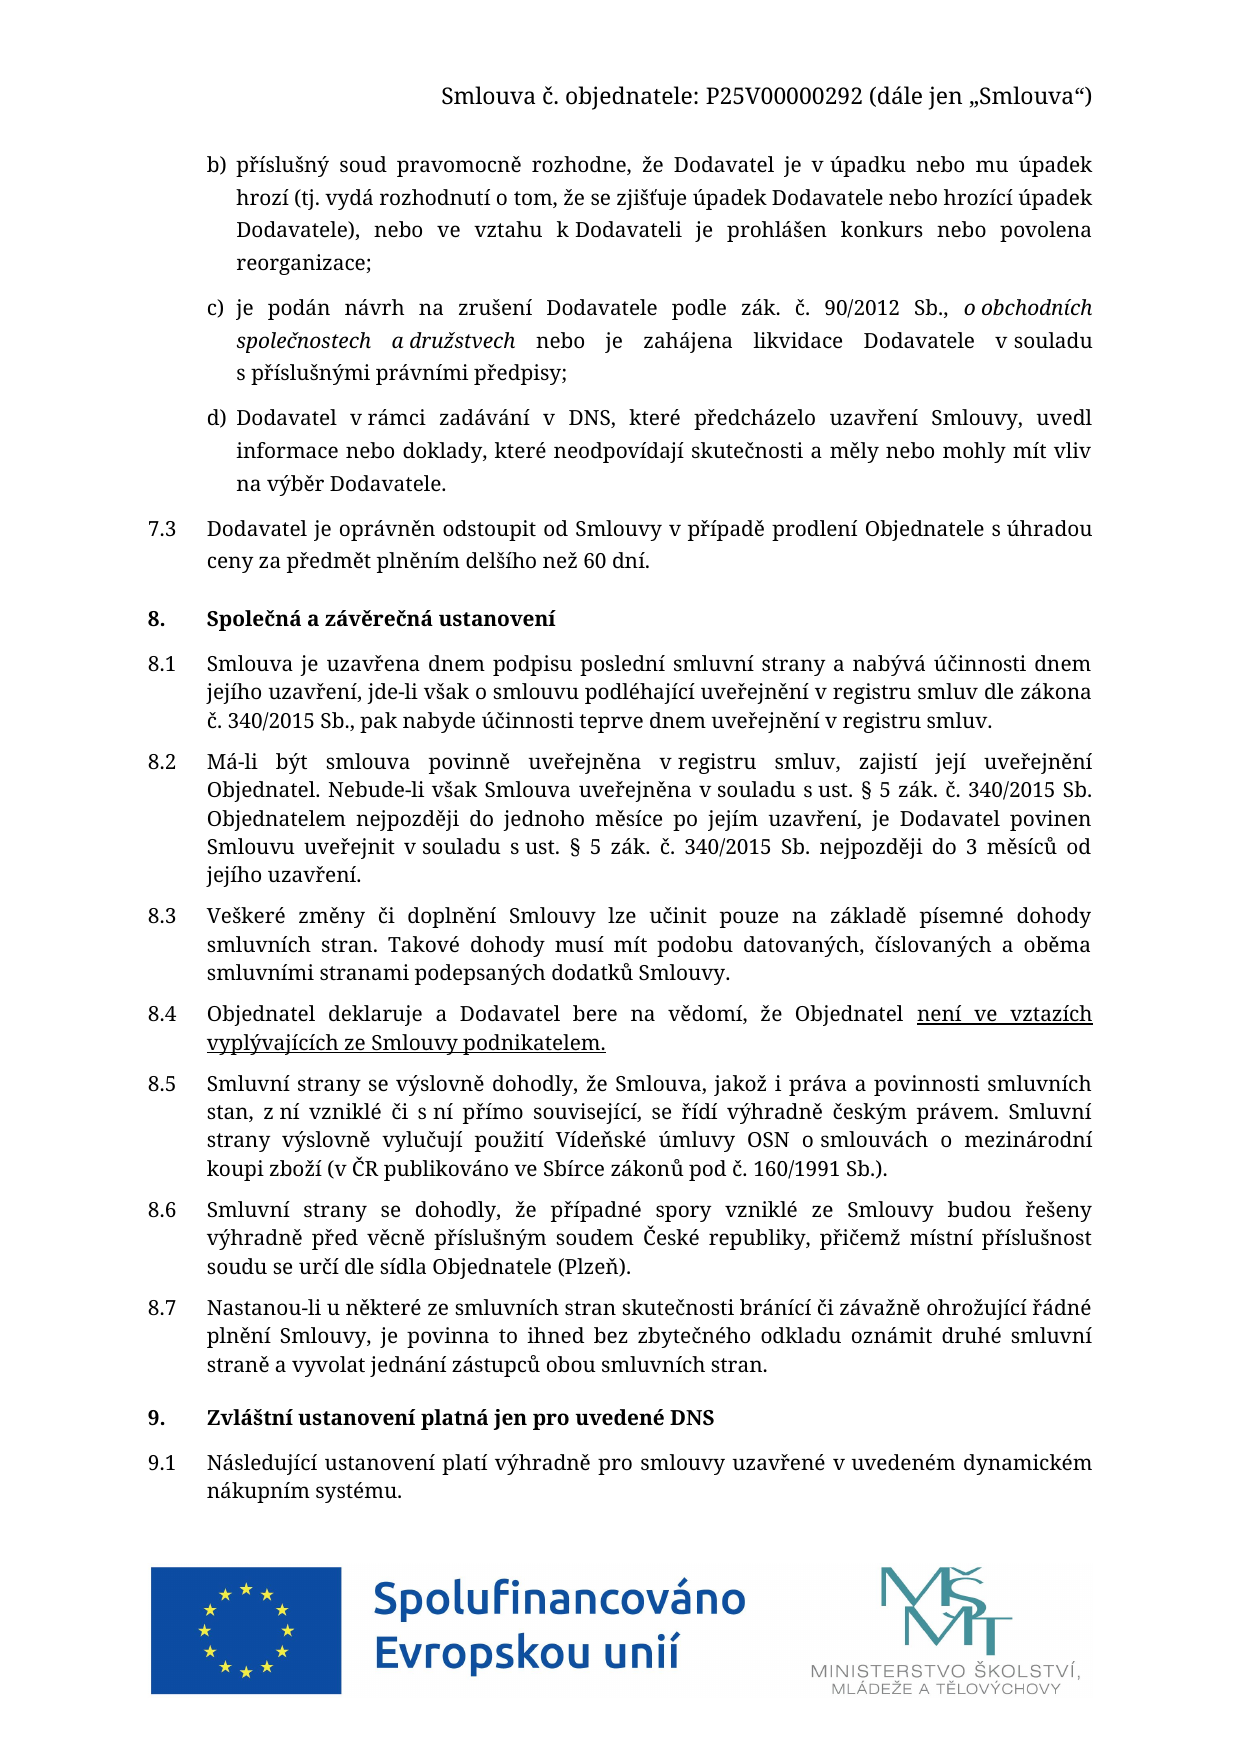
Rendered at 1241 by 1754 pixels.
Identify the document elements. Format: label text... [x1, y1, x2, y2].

list Veškeré změny či doplnění Smlouvy lze učinit pouze na základě písemné dohody smluvních stran. Takové dohody musí mít podobu datovaných, číslovaných a oběma smluvními stranami podepsaných dodatků Smlouvy. [148, 902, 1093, 987]
list Smluvní strany se dohodly, že případné spory vzniklé ze Smlouvy budou řešeny výhradně před věcně příslušným soudem České republiky, přičemž místní příslušnost soudu se určí dle sídla Objednatele (Plzeň). [148, 1195, 1093, 1280]
list Objednatel deklaruje a Dodavatel bere na vědomí, že Objednatel není ve vztazích vyplývajících ze Smlouvy podnikatelem. [148, 999, 1093, 1056]
list Smlouva je uzavřena dnem podpisu poslední smluvní strany a nabývá účinnosti dnem jejího uzavření, jde-li však o smlouvu podléhající uveřejnění v registru smluv dle zákona č. 340/2015 Sb., pak nabyde účinnosti teprve dnem uveřejnění v registru smluv. [148, 649, 1093, 734]
list Následující ustanovení platí výhradně pro smlouvy uzavřené v uvedeném dynamickém nákupním systému. [148, 1448, 1093, 1505]
list Smluvní strany se výslovně dohodly, že Smlouva, jakož i práva a povinnosti smluvních stan, z ní vzniklé či s ní přímo související, se řídí výhradně českým právem. Smluvní strany výslovně vylučují použití Vídeňské úmluvy OSN o smlouvách o mezinárodní koupi zboží (v ČR publikováno ve Sbírce zákonů pod č. 160/1991 Sb.). [148, 1069, 1093, 1182]
list je podán návrh na zrušení Dodavatele podle zák. č. 90/2012 Sb., o obchodních společnostech a družstvech nebo je zahájena likvidace Dodavatele v souladu s příslušnými právními předpisy; [207, 293, 1093, 387]
list příslušný soud pravomocně rozhodne, že Dodavatel je v úpadku nebo mu úpadek hrozí (tj. vydá rozhodnutí o tom, že se zjišťuje úpadek Dodavatele nebo hrozící úpadek Dodavatele), nebo ve vztahu k Dodavateli je prohlášen konkurs nebo povolena reorganizace; [207, 150, 1093, 276]
list Má-li být smlouva povinně uveřejněna v registru smluv, zajistí její uveřejnění Objednatel. Nebude-li však Smlouva uveřejněna v souladu s ust. § 5 zák. č. 340/2015 Sb. Objednatelem nejpozději do jednoho měsíce po jejím uzavření, je Dodavatel povinen Smlouvu uveřejnit v souladu s ust. § 5 zák. č. 340/2015 Sb. nejpozději do 3 měsíců od jejího uzavření. [148, 747, 1093, 889]
picture [147, 1563, 1093, 1698]
list Dodavatel v rámci zadávání v DNS, které předcházelo uzavření Smlouvy, uvedl informace nebo doklady, které neodpovídají skutečnosti a měly nebo mohly mít vliv na výběr Dodavatele. [207, 403, 1093, 497]
list Společná a závěrečná ustanovení [148, 604, 1093, 632]
list Zvláštní ustanovení platná jen pro uvedené DNS [148, 1403, 1093, 1432]
list Dodavatel je oprávněn odstoupit od Smlouvy v případě prodlení Objednatele s úhradou ceny za předmět plněním delšího než 60 dní. [148, 514, 1093, 575]
list Nastanou-li u některé ze smluvních stran skutečnosti bránící či závažně ohrožující řádné plnění Smlouvy, je povinna to ihned bez zbytečného odkladu oznámit druhé smluvní straně a vyvolat jednání zástupců obou smluvních stran. [148, 1293, 1093, 1378]
